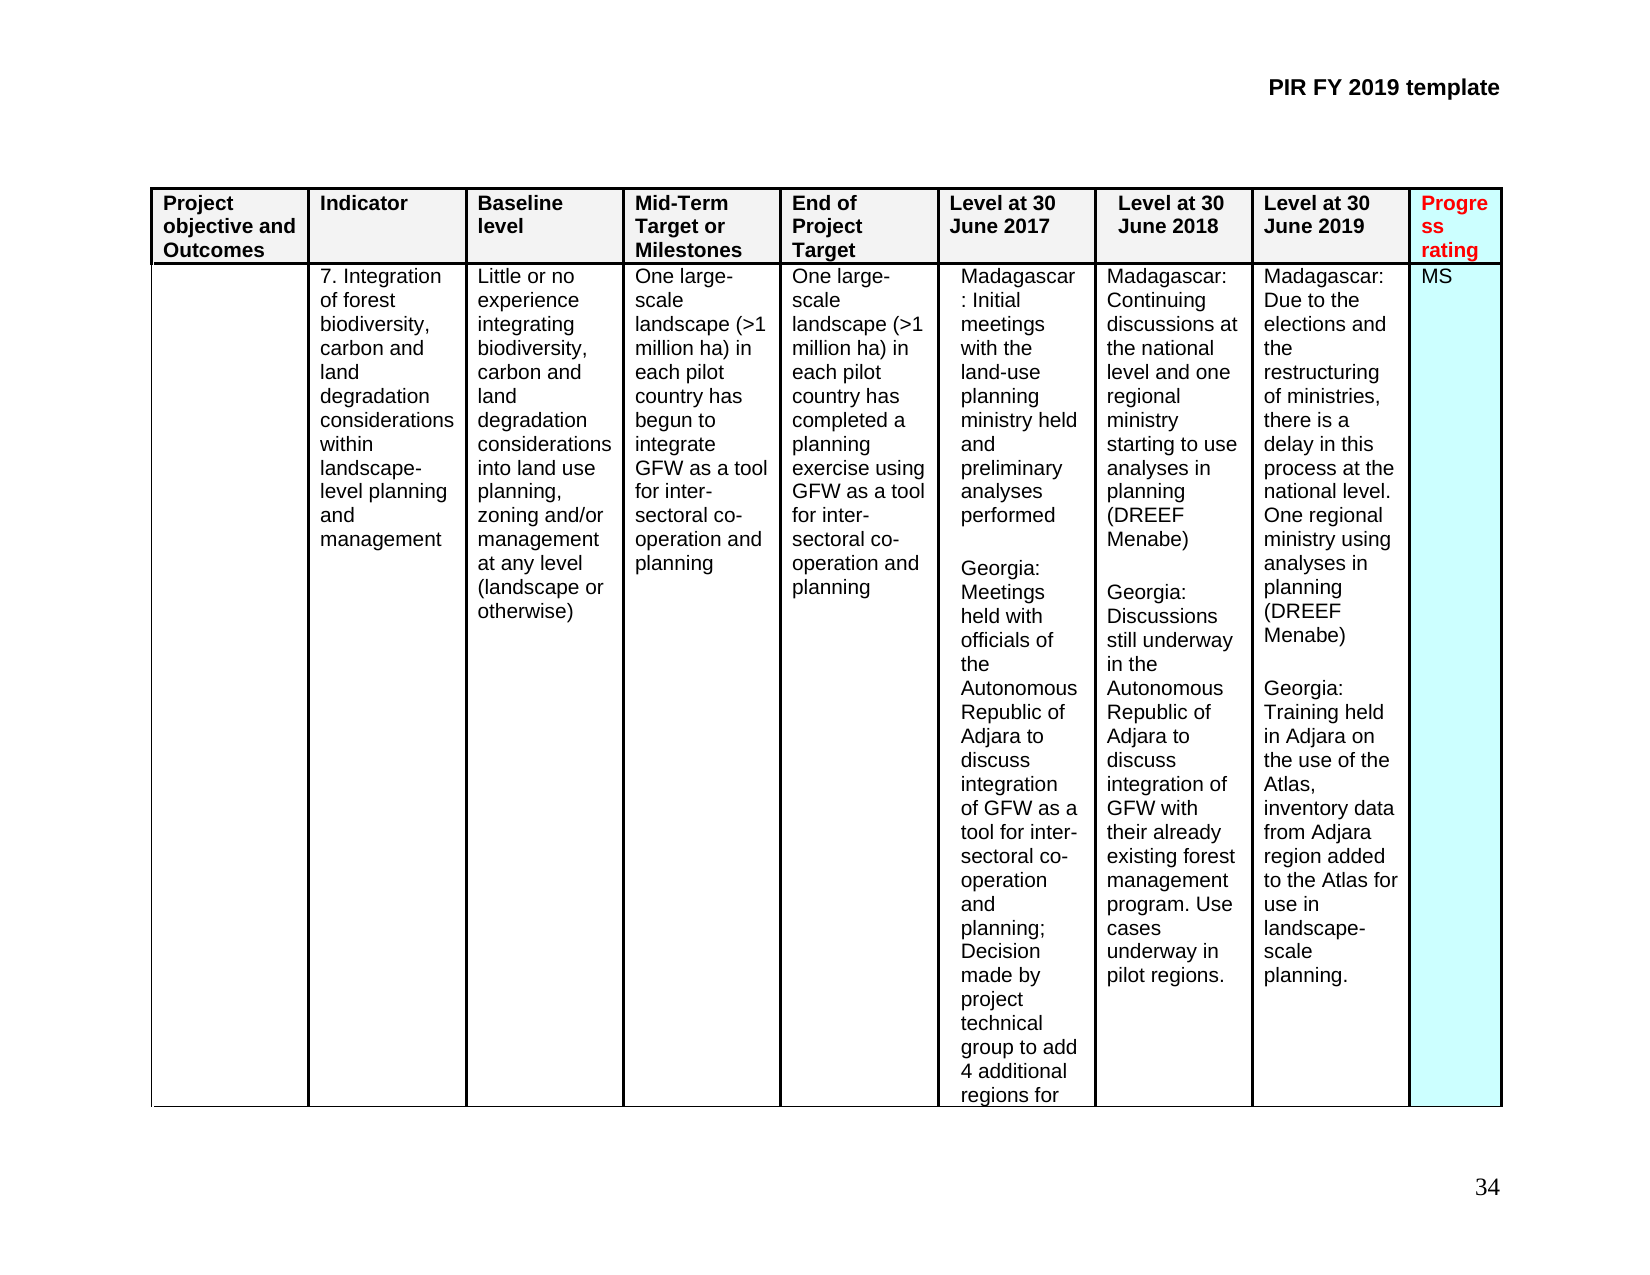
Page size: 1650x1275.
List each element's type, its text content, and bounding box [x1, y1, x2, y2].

table_header Mid-Term Target or Milestones [625, 190, 779, 262]
table_header [1097, 190, 1251, 262]
table_header Level at 30 June 2017 [940, 190, 1094, 262]
table_cell MS [1411, 265, 1500, 1106]
table_cell One large-scale landscape (>1 million ha) in each pilot country has completed a planning exercise using GFW as a tool for inter-sectoral co-operation and planning [782, 265, 937, 1106]
table_cell 7. Integration of forest biodiversity, carbon and land degradation considerations within landscape-level planning and management [310, 265, 465, 1106]
table_cell Madagascar: Continuing discussions at the national level and one regional ministry starting to use analyses in planning (DREEF Menabe) Georgia: Discussions still underway in the Autonomous Republic of Adjara to discuss integration of GFW with their already existing forest management program. Use cases underway in pilot regions. [1097, 265, 1251, 1106]
table_header Level at 30 June 2019 [1254, 190, 1408, 262]
table_header Progress rating [1411, 190, 1500, 262]
table_cell Madagascar: Due to the elections and the restructuring of ministries, there is a delay in this process at the national level. One regional ministry using analyses in planning (DREEF Menabe) Georgia: Training held in Adjara on the use of the Atlas, inventory data from Adjara region added to the Atlas for use in landscape-scale planning. [1254, 265, 1408, 1106]
table_header Indicator [310, 190, 465, 262]
table_header End of Project Target [782, 190, 937, 262]
table_header Baseline level [468, 190, 622, 262]
table_cell [940, 265, 1094, 1106]
table_cell Little or no experience integrating biodiversity, carbon and land degradation considerations into land use planning, zoning and/or management at any level (landscape or otherwise) [468, 265, 622, 1106]
table_header Project objective and Outcomes [153, 190, 307, 262]
table_cell One large-scale landscape (>1 million ha) in each pilot country has begun to integrate GFW as a tool for inter-sectoral co-operation and planning [625, 265, 779, 1106]
